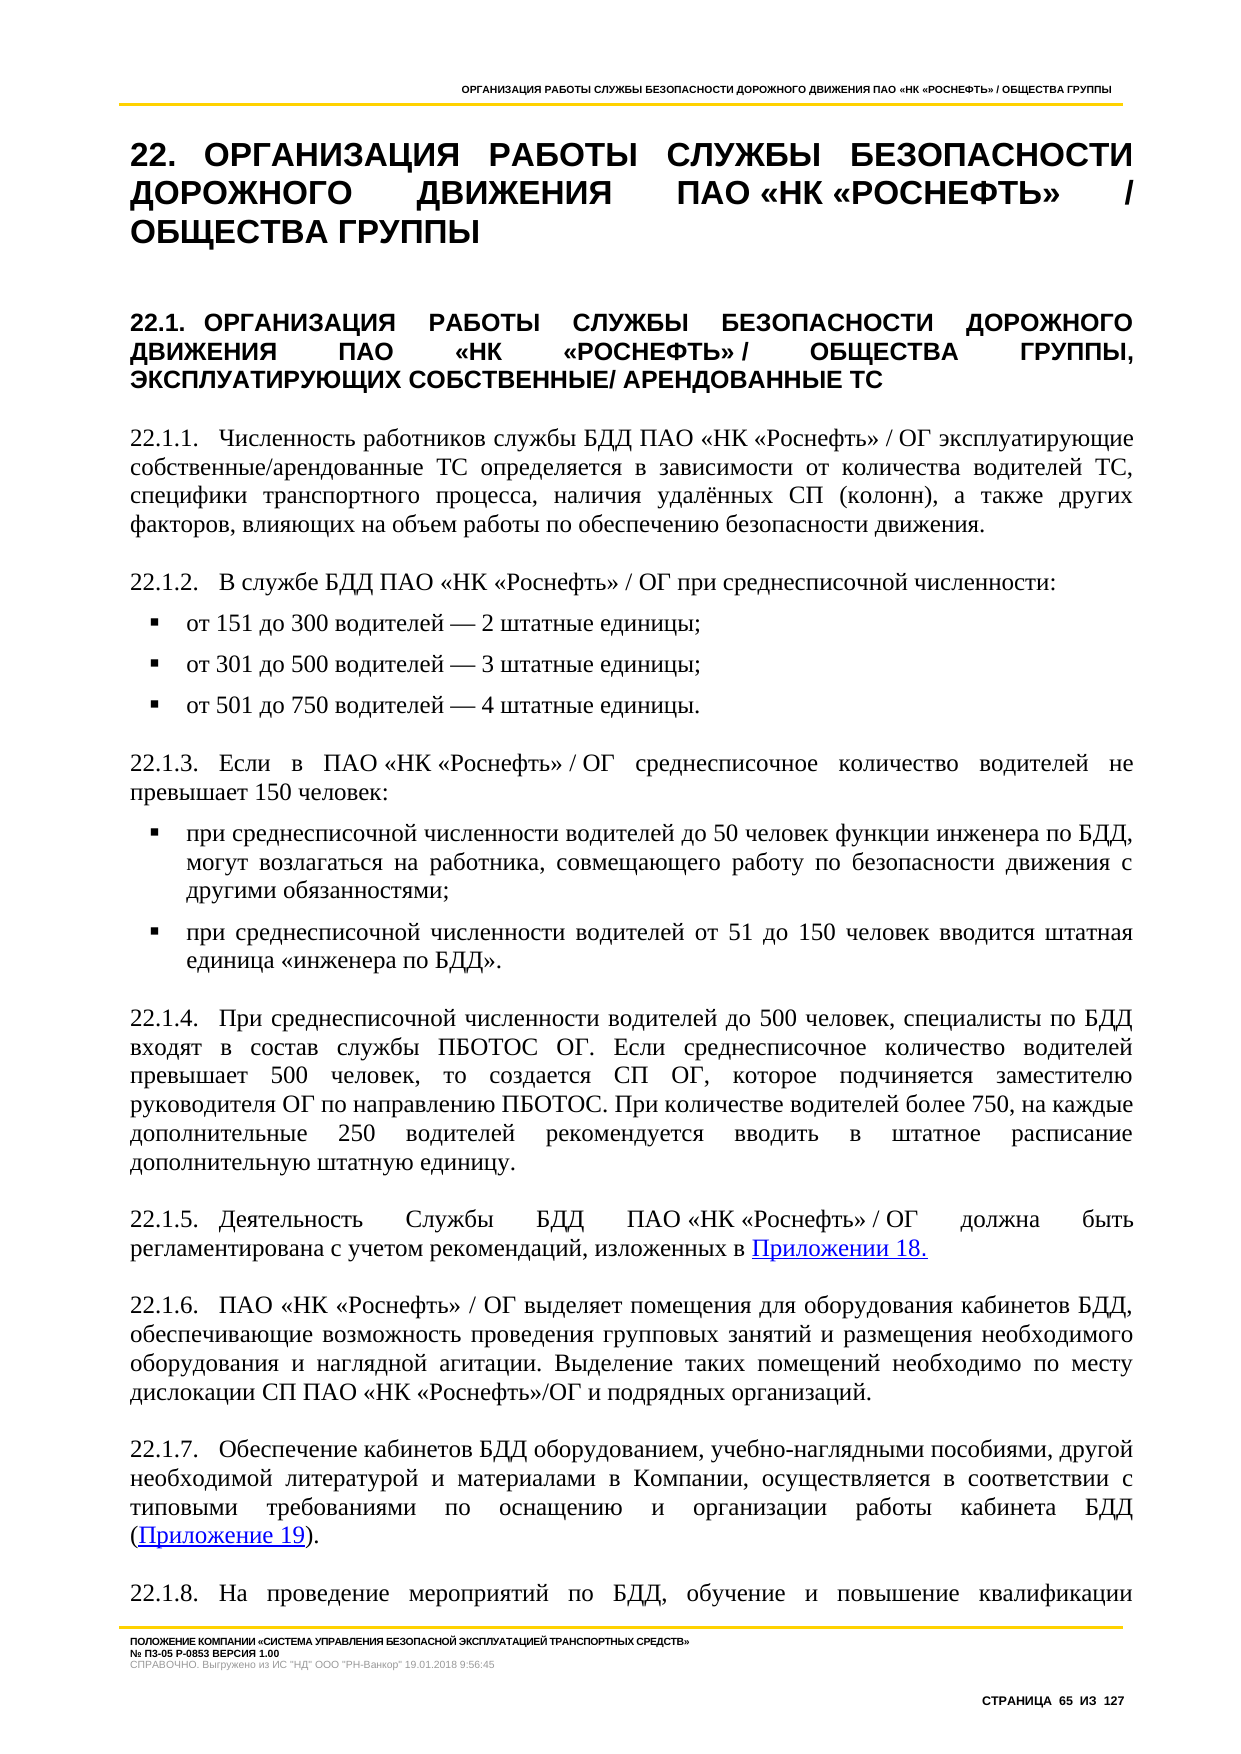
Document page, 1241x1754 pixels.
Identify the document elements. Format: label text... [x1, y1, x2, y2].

text 22.1.2. В службе БДД ПАО «НК «Роснефть» / ОГ при среднесписочной численности: [130, 567, 1134, 595]
list при среднесписочной численности водителей от 51 до 150 человек вводится штатная единица «инженера по БДД». [149, 917, 1134, 974]
text 22.1.6. ПАО «НК «Роснефть» / ОГ выделяет помещения для оборудования кабинетов БДД, обеспечивающие возможность проведения групповых занятий и размещения необходимого оборудования и наглядной агитации. Выделение таких помещений необходимо по месту дислокации СП ПАО «НК «Роснефть»/ОГ и подрядных организаций. [130, 1290, 1134, 1405]
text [130, 1578, 1134, 1607]
text 22.1.1. Численность работников службы БДД ПАО «НК «Роснефть» / ОГ эксплуатирующие собственные/арендованные ТС определяется в зависимости от количества водителей ТС, специфики транспортного процесса, наличия удалённых СП (колонн), а также других факторов, влияющих на объем работы по обеспечению безопасности движения. [130, 423, 1134, 538]
list от 301 до 500 водителей — 3 штатные единицы; [149, 649, 1134, 678]
text 22.1.4. При среднесписочной численности водителей до 500 человек, специалисты по БДД входят в состав службы ПБОТОС ОГ. Если среднесписочное количество водителей превышает 500 человек, то создается СП ОГ, которое подчиняется заместителю руководителя ОГ по направлению ПБОТОС. При количестве водителей более 750, на каждые дополнительные 250 водителей рекомендуется вводить в штатное расписание дополнительную штатную единицу. [130, 1003, 1134, 1175]
text 22.1. ОРГАНИЗАЦИЯ РАБОТЫ СЛУЖБЫ БЕЗОПАСНОСТИ ДОРОЖНОГО ДВИЖЕНИЯ ПАО «НК «РОСНЕФТЬ» / ОБЩЕСТВА ГРУППЫ, ЭКСПЛУАТИРУЮЩИХ СОБСТВЕННЫЕ/ АРЕНДОВАННЫЕ ТС [130, 308, 1134, 394]
text 22.1.7. Обеспечение кабинетов БДД оборудованием, учебно-наглядными пособиями, другой необходимой литературой и материалами в Компании, осуществляется в соответствии с типовыми требованиями по оснащению и организации работы кабинета БДД (Приложение 19). [130, 1434, 1134, 1549]
list при среднесписочной численности водителей до 50 человек функции инженера по БДД, могут возлагаться на работника, совмещающего работу по безопасности движения с другими обязанностями; [149, 818, 1134, 904]
text 22.1.5. Деятельность Службы БДД ПАО «НК «Роснефть» / ОГ должна быть регламентирована с учетом рекомендаций, изложенных в Приложении 18. [130, 1204, 1134, 1262]
list ОРГАНИЗАЦИЯ РАБОТЫ СЛУЖБЫ БЕЗОПАСНОСТИ ДОРОЖНОГО ДВИЖЕНИЯ ПАО «НК «РОСНЕФТЬ» / ОБЩЕСТВА ГРУППЫ [130, 135, 1134, 250]
text 22.1.3. Если в ПАО «НК «Роснефть» / ОГ среднесписочное количество водителей не превышает 150 человек: [130, 748, 1134, 805]
list от 501 до 750 водителей — 4 штатные единицы. [149, 690, 1134, 719]
list от 151 до 300 водителей — 2 штатные единицы; [149, 608, 1134, 637]
